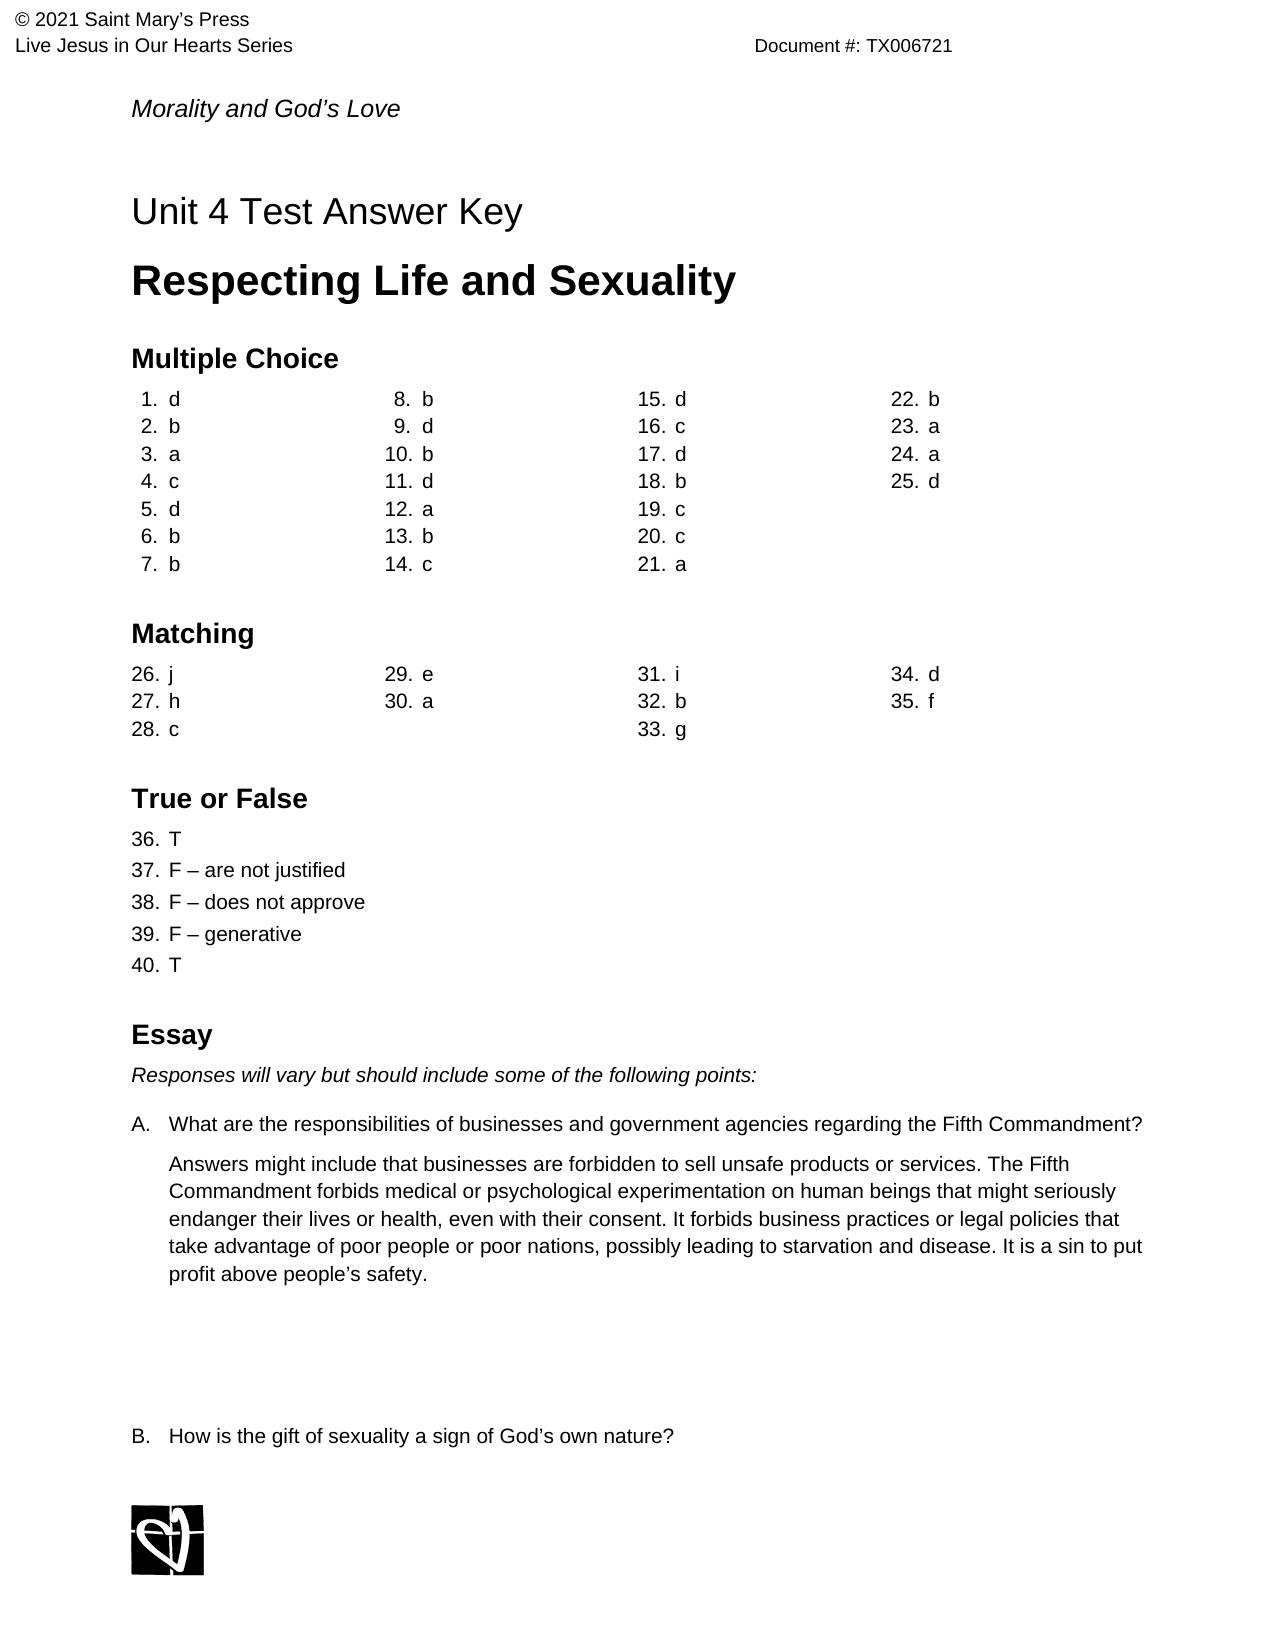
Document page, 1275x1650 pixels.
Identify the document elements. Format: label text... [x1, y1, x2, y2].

text What are the responsibilities of businesses and government agencies regarding the Fifth Commandment? [131, 1111, 1144, 1135]
list a [384, 497, 637, 521]
text Unit 4 Test Answer Key [131, 189, 1144, 232]
text How is the gift of sexuality a sign of God’s own nature? [131, 1424, 1144, 1448]
text Essay [131, 1018, 1144, 1051]
list d [891, 469, 1144, 493]
list d [384, 469, 637, 493]
list c [637, 524, 891, 548]
list T [131, 953, 1144, 977]
text Multiple Choice [131, 342, 1144, 374]
list c [384, 552, 637, 576]
list a [891, 414, 1144, 438]
list a [891, 442, 1144, 466]
list F – are not justified [131, 858, 1144, 882]
text Answers might include that businesses are forbidden to sell unsafe products or services. The Fifth Commandment forbids medical or psychological experimentation on human beings that might seriously endanger their lives or health, even with their consent. It forbids business practices or legal policies that take advantage of poor people or poor nations, possibly leading to starvation and disease. It is a sin to put profit above people’s safety. [169, 1151, 1144, 1285]
list j [131, 662, 384, 686]
list b [384, 524, 637, 548]
list b [141, 524, 384, 548]
list b [141, 552, 384, 576]
list i [637, 662, 891, 686]
list d [394, 414, 637, 438]
text True or False [131, 782, 1144, 814]
list b [141, 414, 384, 438]
list c [637, 497, 891, 521]
list a [637, 552, 891, 576]
list F – generative [131, 921, 1144, 945]
text Respecting Life and Sexuality [131, 255, 1144, 304]
list c [131, 717, 384, 741]
list d [637, 442, 891, 466]
list c [637, 414, 891, 438]
list d [891, 662, 1144, 686]
list d [141, 387, 384, 411]
list e [384, 662, 637, 686]
list f [891, 689, 1144, 713]
list h [131, 689, 384, 713]
list a [384, 689, 637, 713]
list g [637, 717, 891, 741]
list b [637, 469, 891, 493]
list d [637, 387, 891, 411]
list a [141, 442, 384, 466]
list d [141, 497, 384, 521]
list b [637, 689, 891, 713]
list b [891, 387, 1144, 411]
list b [394, 387, 637, 411]
list T [131, 826, 1144, 850]
text Responses will vary but should include some of the following points: [131, 1063, 1144, 1087]
text Matching [131, 617, 1144, 649]
list F – does not approve [131, 890, 1144, 914]
list b [384, 442, 637, 466]
list c [141, 469, 384, 493]
